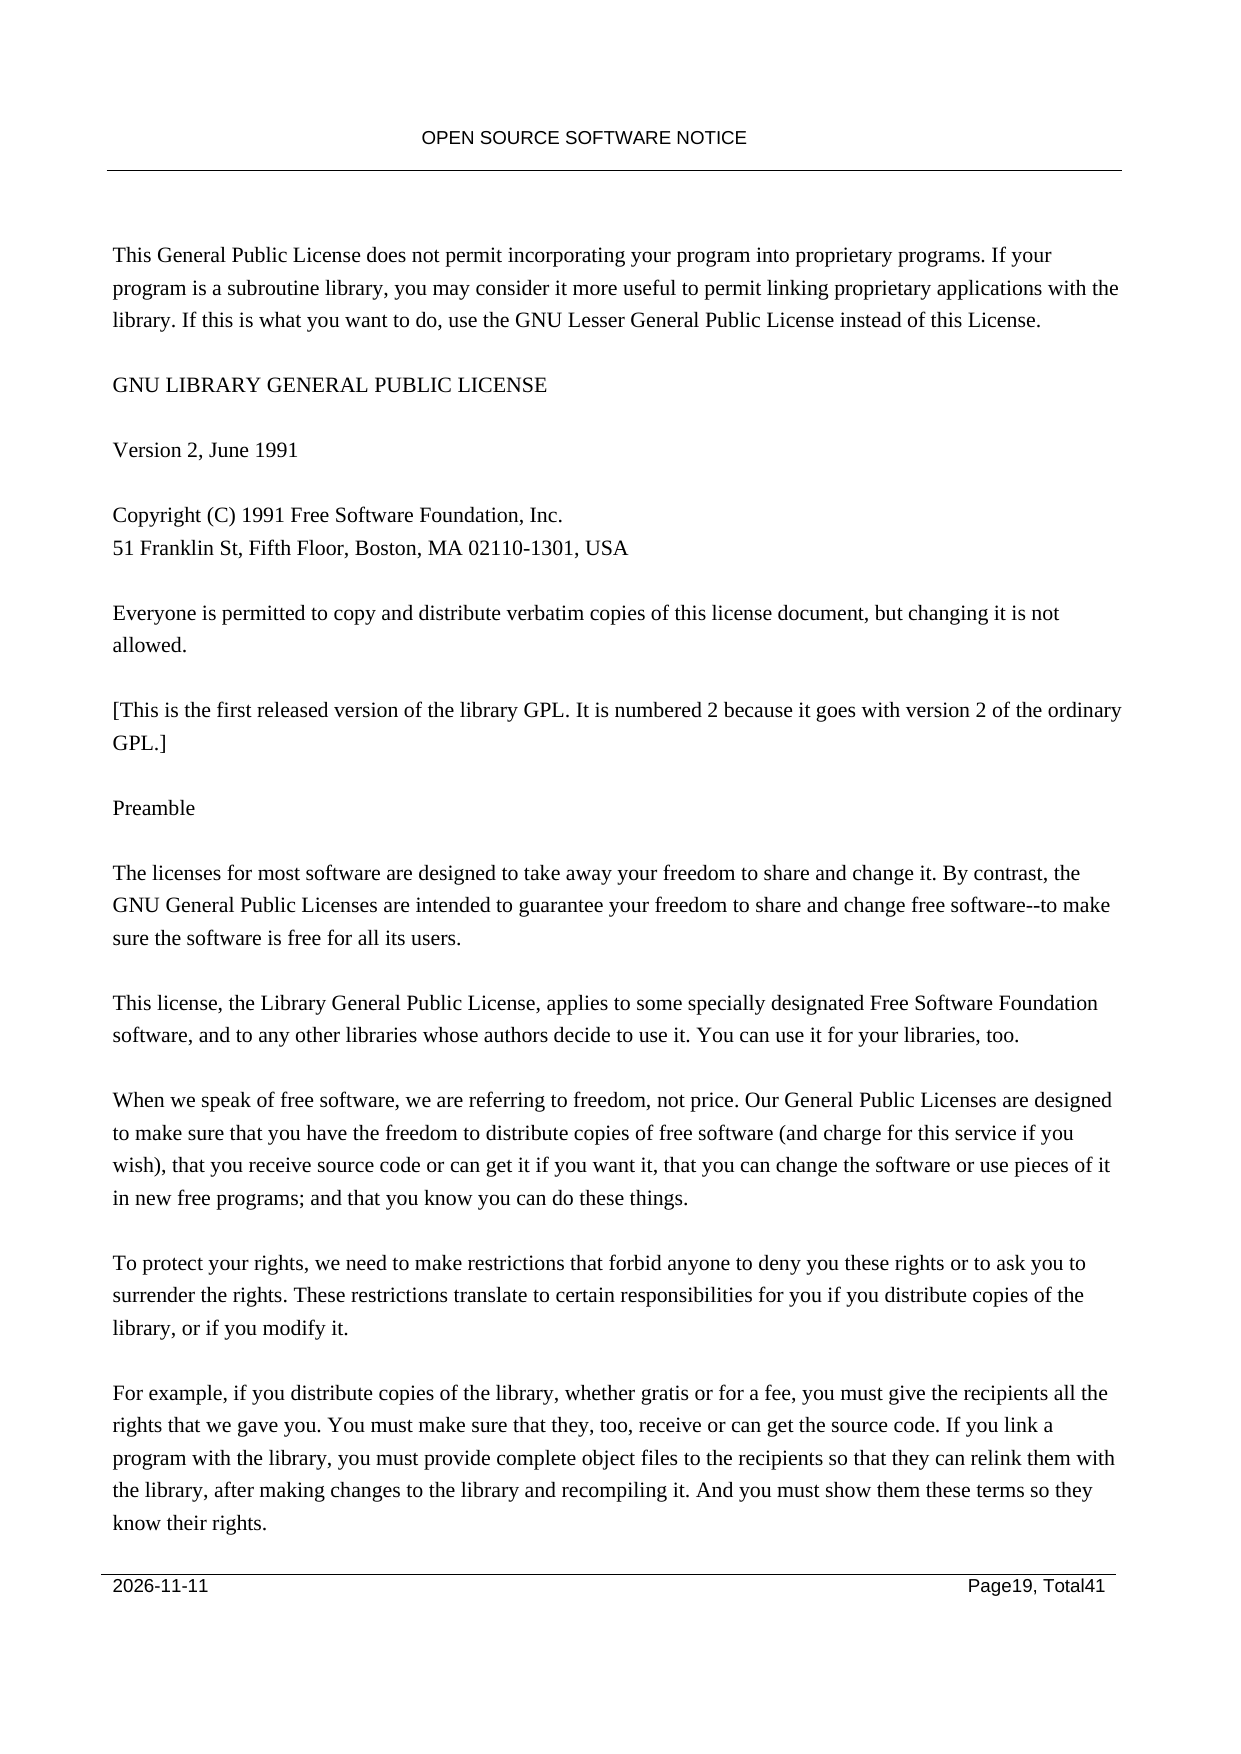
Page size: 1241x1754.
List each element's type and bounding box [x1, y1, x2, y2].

text [112, 206, 1128, 1539]
